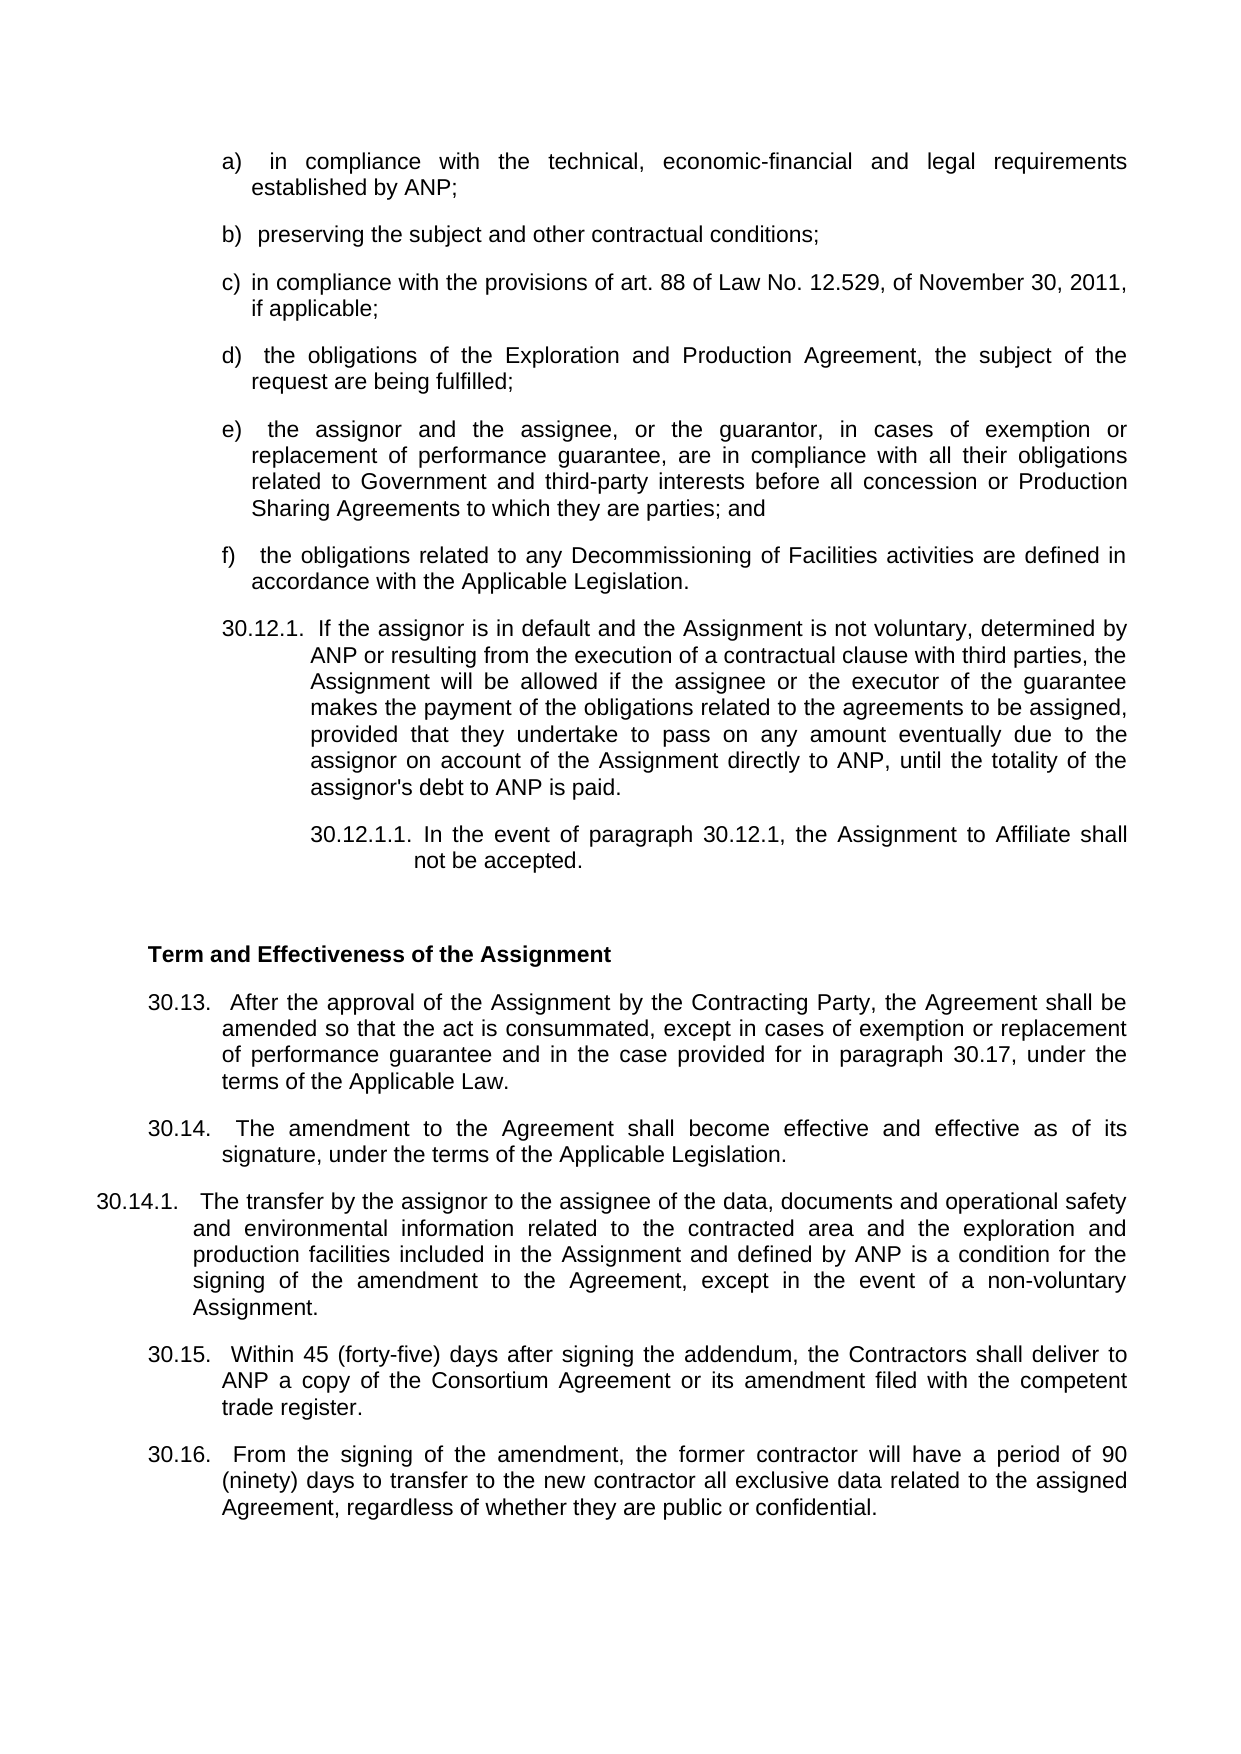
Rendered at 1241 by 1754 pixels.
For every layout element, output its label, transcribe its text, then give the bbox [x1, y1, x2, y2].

list in compliance with the provisions of art. 88 of Law No. 12.529, of November 30, 2011, if applicable; [222, 268, 1128, 321]
list the obligations related to any Decommissioning of Facilities activities are defined in accordance with the Applicable Legislation. [222, 542, 1128, 594]
list the assignor and the assignee, or the guarantor, in cases of exemption or replacement of performance guarantee, are in compliance with all their obligations related to Government and third-party interests before all concession or Production Sharing Agreements to which they are parties; and [222, 416, 1128, 521]
text In the event of paragraph 30.12.1, the Assignment to Affiliate shall not be accepted. [310, 821, 1128, 873]
list the obligations of the Exploration and Production Agreement, the subject of the request are being fulfilled; [222, 342, 1128, 395]
text After the approval of the Assignment by the Contracting Party, the Agreement shall be amended so that the act is consummated, except in cases of exemption or replacement of performance guarantee and in the case provided for in paragraph 30.17, under the terms of the Applicable Law. [148, 988, 1128, 1094]
text If the assignor is in default and the Assignment is not voluntary, determined by ANP or resulting from the execution of a contractual clause with third parties, the Assignment will be allowed if the assignee or the executor of the guarantee makes the payment of the obligations related to the agreements to be assigned, provided that they undertake to pass on any amount eventually due to the assignor on account of the Assignment directly to ANP, until the totality of the assignor's debt to ANP is paid. [222, 615, 1128, 800]
text From the signing of the amendment, the former contractor will have a period of 90 (ninety) days to transfer to the new contractor all exclusive data related to the assigned Agreement, regardless of whether they are public or confidential. [148, 1441, 1128, 1520]
list in compliance with the technical, economic-financial and legal requirements established by ANP; [222, 148, 1128, 200]
text The amendment to the Agreement shall become effective and effective as of its signature, under the terms of the Applicable Legislation. [148, 1115, 1128, 1167]
list preserving the subject and other contractual conditions; [222, 221, 1128, 248]
text Term and Effectiveness of the Assignment [148, 941, 1128, 968]
text Within 45 (forty-five) days after signing the addendum, the Contractors shall deliver to ANP a copy of the Consortium Agreement or its amendment filed with the competent trade register. [148, 1341, 1128, 1420]
text The transfer by the assignor to the assignee of the data, documents and operational safety and environmental information related to the contracted area and the exploration and production facilities included in the Assignment and defined by ANP is a condition for the signing of the amendment to the Agreement, except in the event of a non-voluntary Assignment. [96, 1188, 1128, 1320]
